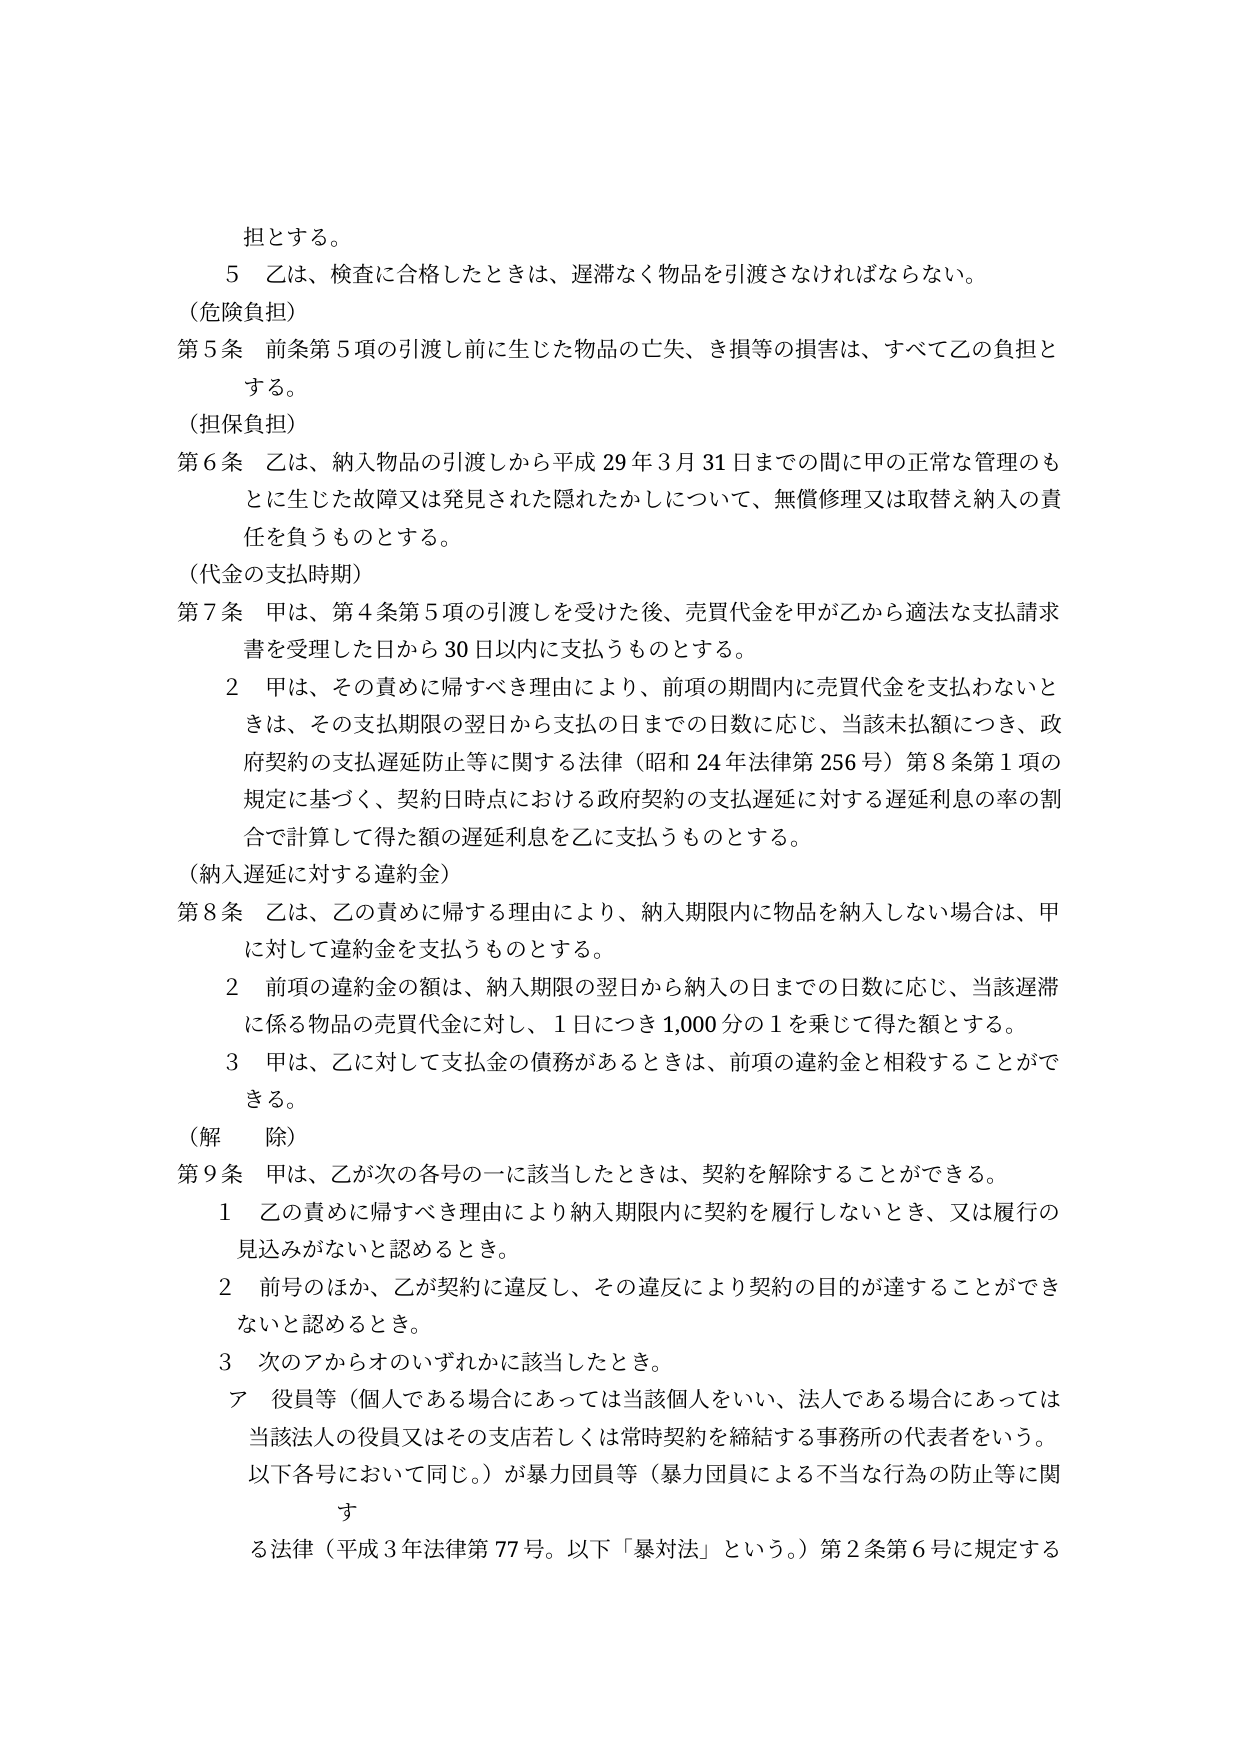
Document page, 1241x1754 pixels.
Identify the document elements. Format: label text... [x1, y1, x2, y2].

list ３ 次のアからオのいずれかに該当したとき。 [214, 1342, 1063, 1379]
text 第８条 乙は、乙の責めに帰する理由により、納入期限内に物品を納入しない場合は、甲に対して違約金を支払うものとする。 [177, 892, 1063, 967]
text 当該法人の役員又はその支店若しくは常時契約を締結する事務所の代表者をいう。 [248, 1417, 1063, 1454]
list ２ 前号のほか、乙が契約に違反し、その違反により契約の目的が達することができないと認めるとき。 [214, 1267, 1063, 1342]
text 第７条 甲は、第４条第５項の引渡しを受けた後、売買代金を甲が乙から適法な支払請求書を受理した日から30日以内に支払うものとする。 [177, 592, 1063, 667]
text ５ 乙は、検査に合格したときは、遅滞なく物品を引渡さなければならない。 [177, 254, 1063, 292]
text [248, 1529, 1063, 1567]
text ア 役員等（個人である場合にあっては当該個人をいい、法人である場合にあっては [177, 1379, 1063, 1417]
text （解 除） [177, 1117, 1063, 1154]
text ２ 甲は、その責めに帰すべき理由により、前項の期間内に売買代金を支払わないときは、その支払期限の翌日から支払の日までの日数に応じ、当該未払額につき、政府契約の支払遅延防止等に関する法律（昭和24年法律第256号）第８条第１項の規定に基づく、契約日時点における政府契約の支払遅延に対する遅延利息の率の割合で計算して得た額の遅延利息を乙に支払うものとする。 [221, 667, 1063, 854]
text 以下各号において同じ｡）が暴力団員等（暴力団員による不当な行為の防止等に関す [248, 1454, 1063, 1529]
text （納入遅延に対する違約金） [177, 854, 1063, 892]
text （代金の支払時期） [177, 554, 1063, 592]
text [221, 217, 1063, 254]
text 第６条 乙は、納入物品の引渡しから平成29年３月31日までの間に甲の正常な管理のもとに生じた故障又は発見された隠れたかしについて、無償修理又は取替え納入の責任を負うものとする。 [177, 442, 1063, 554]
text 第５条 前条第５項の引渡し前に生じた物品の亡失、き損等の損害は、すべて乙の負担とする。 [177, 329, 1063, 404]
text ３ 甲は、乙に対して支払金の債務があるときは、前項の違約金と相殺することができる。 [221, 1042, 1063, 1117]
text （危険負担） [177, 292, 1063, 329]
text ２ 前項の違約金の額は、納入期限の翌日から納入の日までの日数に応じ、当該遅滞に係る物品の売買代金に対し、１日につき1,000分の１を乗じて得た額とする。 [221, 967, 1063, 1042]
list １ 乙の責めに帰すべき理由により納入期限内に契約を履行しないとき、又は履行の見込みがないと認めるとき。 [214, 1192, 1063, 1267]
text 第９条 甲は、乙が次の各号の一に該当したときは、契約を解除することができる。 [177, 1154, 1063, 1192]
text （担保負担） [177, 404, 1063, 442]
